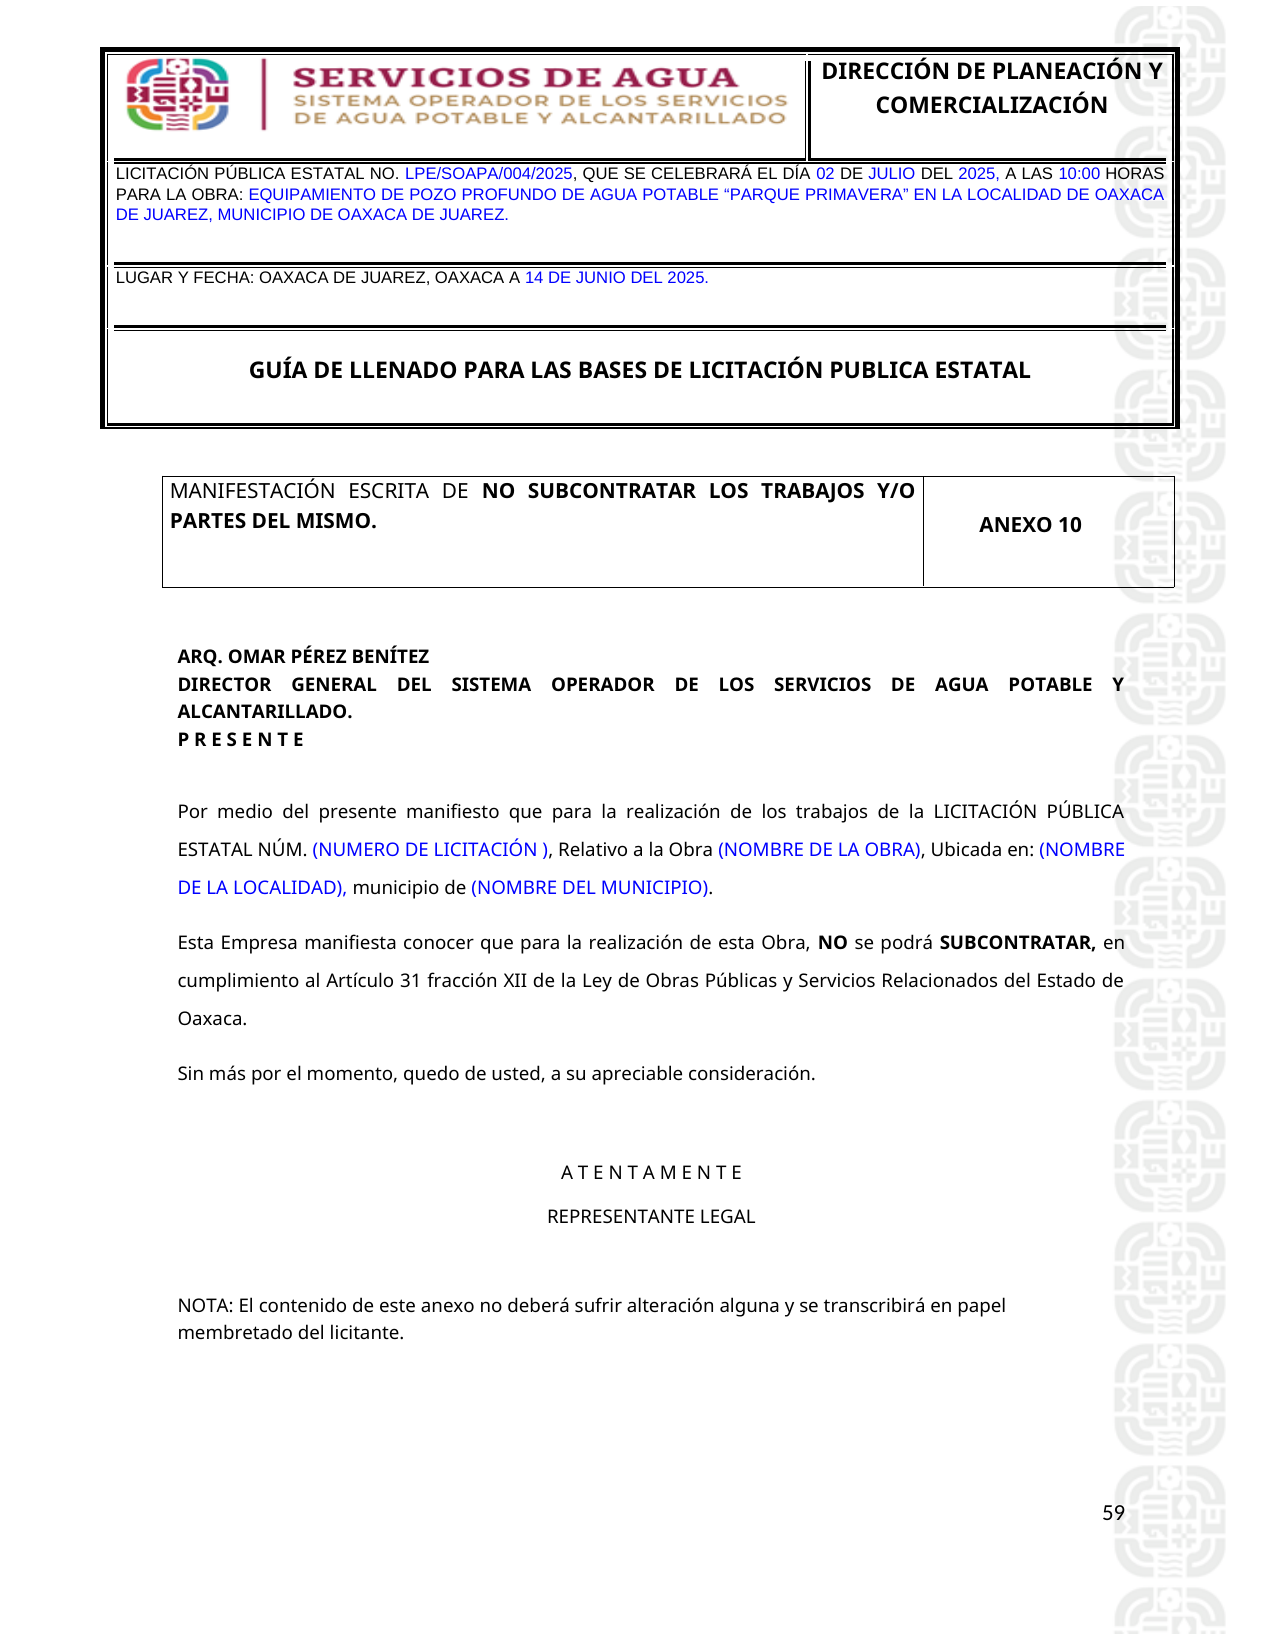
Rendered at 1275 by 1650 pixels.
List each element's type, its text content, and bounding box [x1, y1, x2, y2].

text Sin más por el momento, quedo de usted, a su apreciable consideración. [177, 1061, 1125, 1086]
picture [122, 55, 796, 143]
picture [1099, 190, 1105, 199]
text Por medio del presente manifiesto que para la realización de los trabajos de la LICITACIÓN PÚBLICA ESTATAL NÚM. (NUMERO DE LICITACIÓN ), Relativo a la Obra (NOMBRE DE LA OBRA), Ubicada en: (NOMBRE DE LA LOCALIDAD), municipio de (NOMBRE DEL MUNICIPIO). [177, 798, 1125, 900]
picture [1099, 52, 1175, 427]
picture [1099, 6, 1229, 1634]
table_header MANIFESTACIÓN ESCRITA DE NO SUBCONTRATAR LOS TRABAJOS Y/O PARTES DEL MISMO. [163, 477, 923, 586]
text Esta Empresa manifiesta conocer que para la realización de esta Obra, NO se podrá SUBCONTRATAR, en cumplimiento al Artículo 31 fracción XII de la Ley de Obras Públicas y Servicios Relacionados del Estado de Oaxaca. [177, 929, 1125, 1031]
text ARQ. OMAR PÉREZ BENÍTEZ [177, 644, 1125, 669]
text A T E N T A M E N T E [177, 1160, 1125, 1185]
text DIRECTOR GENERAL DEL SISTEMA OPERADOR DE LOS SERVICIOS DE AGUA POTABLE Y ALCANTARILLADO. [177, 671, 1125, 724]
text P R E S E N T E [177, 726, 1125, 752]
text NOTA: El contenido de este anexo no deberá sufrir alteración alguna y se transcribirá en papel membretado del licitante. [177, 1292, 1125, 1345]
table_header ANEXO 10 [924, 477, 1174, 586]
text REPRESENTANTE LEGAL [177, 1204, 1125, 1229]
